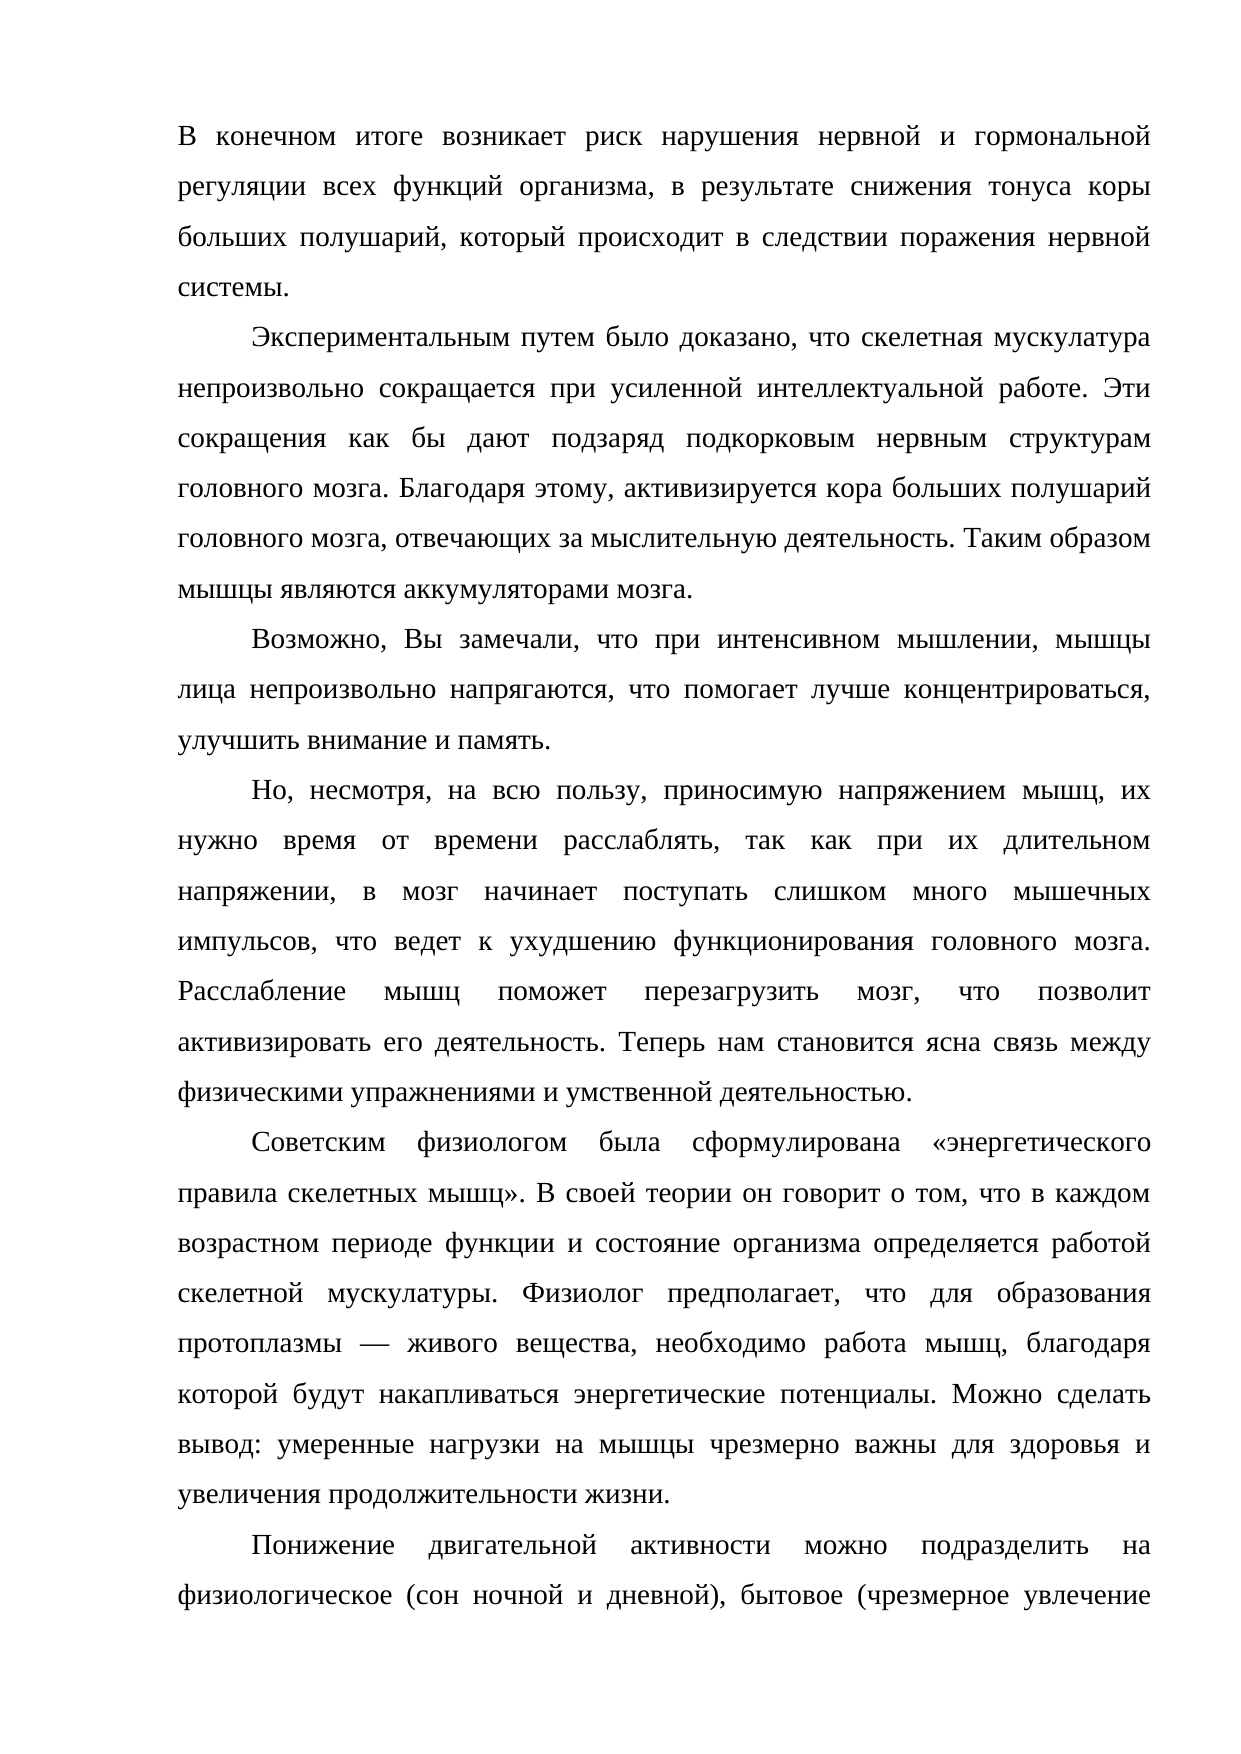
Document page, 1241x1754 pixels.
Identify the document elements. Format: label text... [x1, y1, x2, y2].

text Советским физиологом была сформулирована «энергетического правила скелетных мышц». В своей теории он говорит о том, что в каждом возрастном периоде функции и состояние организма определяется работой скелетной мускулатуры. Физиолог предполагает, что для образования протоплазмы — живого вещества, необходимо работа мышц, благодаря которой будут накапливаться энергетические потенциалы. Можно сделать вывод: умеренные нагрузки на мышцы чрезмерно важны для здоровья и увеличения продолжительности жизни. [177, 1124, 1152, 1510]
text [177, 1527, 1152, 1611]
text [177, 118, 1152, 303]
text Но, несмотря, на всю пользу, приносимую напряжением мышц, их нужно время от времени расслаблять, так как при их длительном напряжении, в мозг начинает поступать слишком много мышечных импульсов, что ведет к ухудшению функционирования головного мозга. Расслабление мышц поможет перезагрузить мозг, что позволит активизировать его деятельность. Теперь нам становится ясна связь между физическими упражнениями и умственной деятельностью. [177, 772, 1152, 1108]
text Возможно, Вы замечали, что при интенсивном мышлении, мышцы лица непроизвольно напрягаются, что помогает лучше концентрироваться, улучшить внимание и память. [177, 621, 1152, 755]
text Экспериментальным путем было доказано, что скелетная мускулатура непроизвольно сокращается при усиленной интеллектуальной работе. Эти сокращения как бы дают подзаряд подкорковым нервным структурам головного мозга. Благодаря этому, активизируется кора больших полушарий головного мозга, отвечающих за мыслительную деятельность. Таким образом мышцы являются аккумуляторами мозга. [177, 319, 1152, 604]
